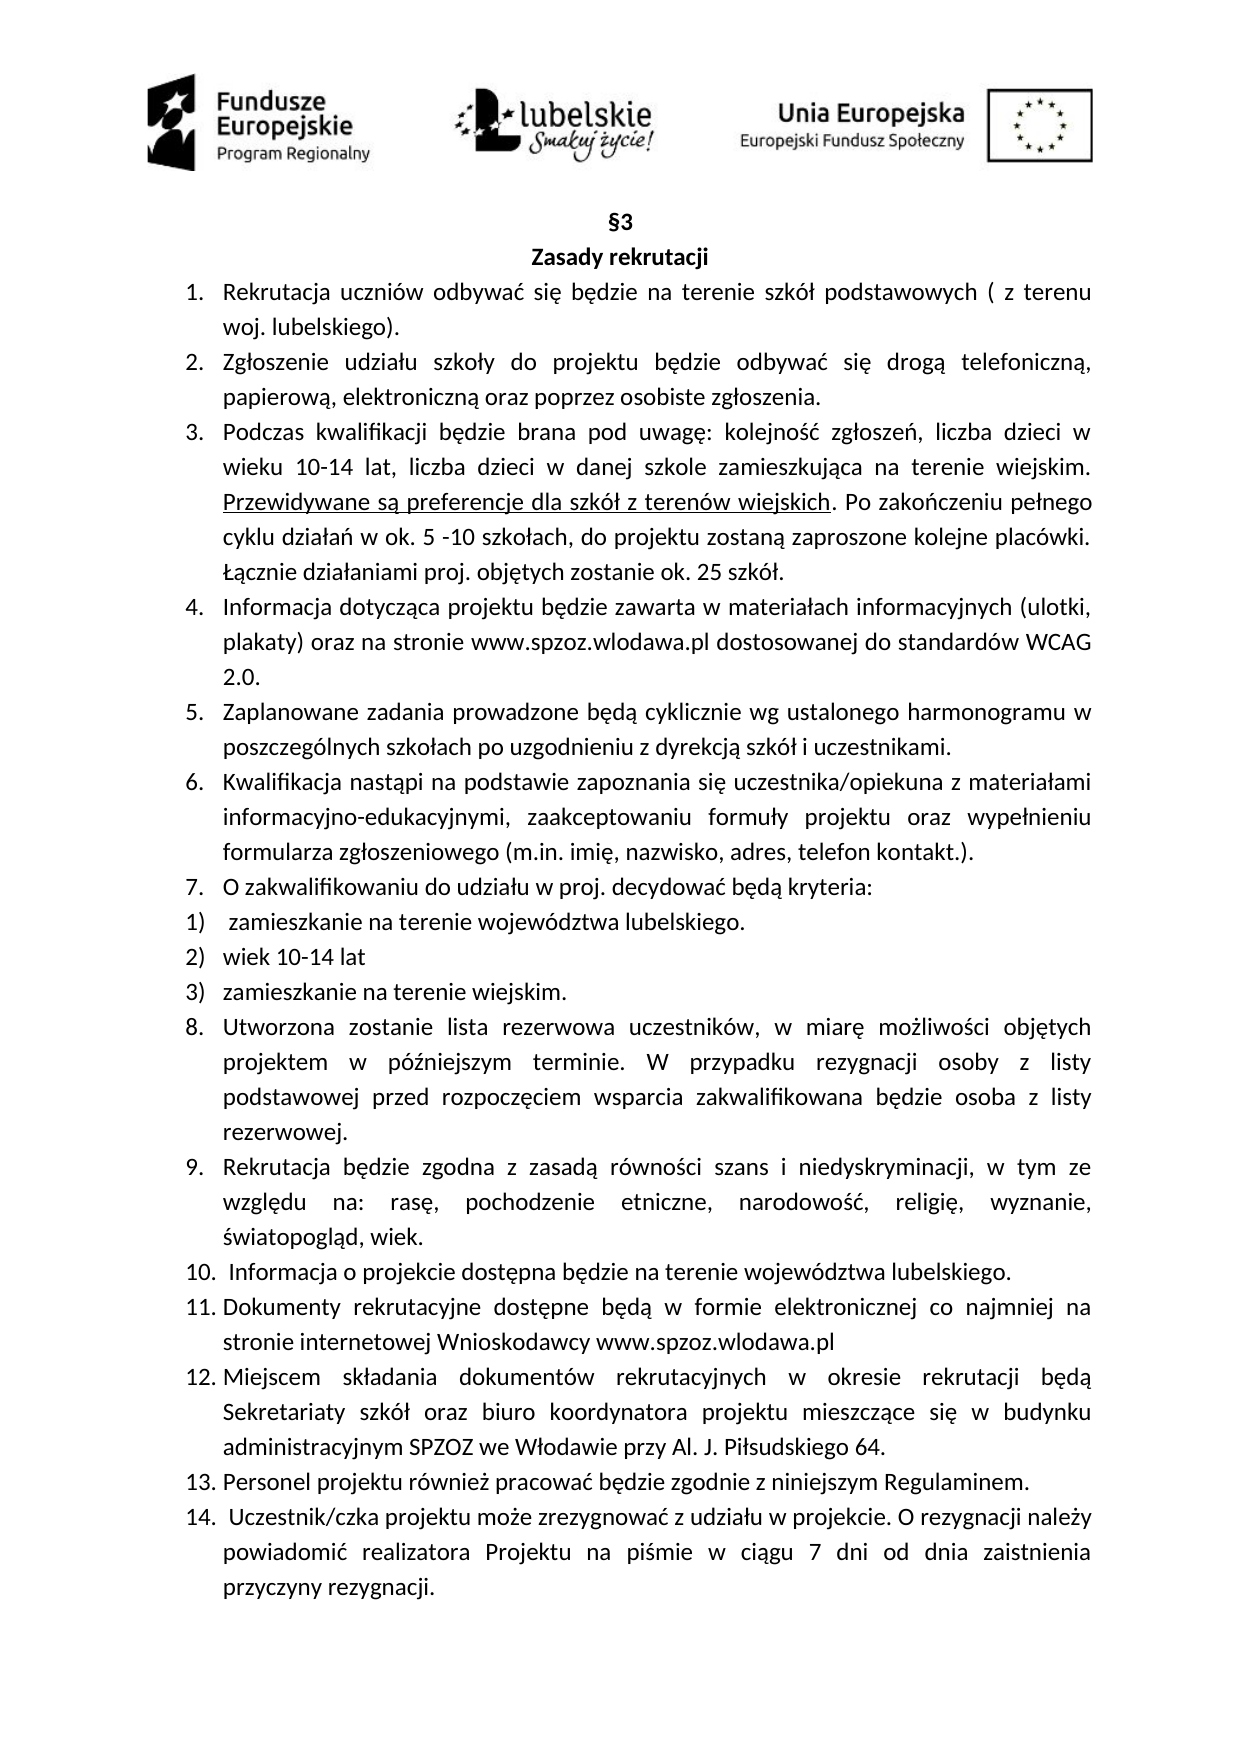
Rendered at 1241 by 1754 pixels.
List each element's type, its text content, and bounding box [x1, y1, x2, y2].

list O zakwalifikowaniu do udziału w proj. decydować będą kryteria: [185, 871, 1093, 901]
list wiek 10-14 lat [185, 941, 1093, 971]
list Uczestnik/czka projektu może zrezygnować z udziału w projekcie. O rezygnacji należy powiadomić realizatora Projektu na piśmie w ciągu 7 dni od dnia zaistnienia przyczyny rezygnacji. [185, 1501, 1093, 1601]
list Zgłoszenie udziału szkoły do projektu będzie odbywać się drogą telefoniczną, papierową, elektroniczną oraz poprzez osobiste zgłoszenia. [185, 346, 1093, 411]
list zamieszkanie na terenie województwa lubelskiego. [185, 906, 1093, 936]
list Podczas kwalifikacji będzie brana pod uwagę: kolejność zgłoszeń, liczba dzieci w wieku 10-14 lat, liczba dzieci w danej szkole zamieszkująca na terenie wiejskim. Przewidywane są preferencje dla szkół z terenów wiejskich. Po zakończeniu pełnego cyklu działań w ok. 5 -10 szkołach, do projektu zostaną zaproszone kolejne placówki. Łącznie działaniami proj. objętych zostanie ok. 25 szkół. [185, 416, 1093, 586]
list Dokumenty rekrutacyjne dostępne będą w formie elektronicznej co najmniej na stronie internetowej Wnioskodawcy www.spzoz.wlodawa.pl [185, 1291, 1093, 1356]
list Rekrutacja uczniów odbywać się będzie na terenie szkół podstawowych ( z terenu woj. lubelskiego). [185, 276, 1093, 341]
list Utworzona zostanie lista rezerwowa uczestników, w miarę możliwości objętych projektem w późniejszym terminie. W przypadku rezygnacji osoby z listy podstawowej przed rozpoczęciem wsparcia zakwalifikowana będzie osoba z listy rezerwowej. [185, 1011, 1093, 1146]
list zamieszkanie na terenie wiejskim. [185, 976, 1093, 1006]
list Informacja o projekcie dostępna będzie na terenie województwa lubelskiego. [185, 1256, 1093, 1286]
text §3 [148, 206, 1093, 236]
list Personel projektu również pracować będzie zgodnie z niniejszym Regulaminem. [185, 1466, 1093, 1496]
list Rekrutacja będzie zgodna z zasadą równości szans i niedyskryminacji, w tym ze względu na: rasę, pochodzenie etniczne, narodowość, religię, wyznanie, światopogląd, wiek. [185, 1151, 1093, 1251]
list Miejscem składania dokumentów rekrutacyjnych w okresie rekrutacji będą Sekretariaty szkół oraz biuro koordynatora projektu mieszczące się w budynku administracyjnym SPZOZ we Włodawie przy Al. J. Piłsudskiego 64. [185, 1361, 1093, 1461]
picture [147, 73, 1093, 171]
list Zaplanowane zadania prowadzone będą cyklicznie wg ustalonego harmonogramu w poszczególnych szkołach po uzgodnieniu z dyrekcją szkół i uczestnikami. [185, 696, 1093, 761]
list Kwalifikacja nastąpi na podstawie zapoznania się uczestnika/opiekuna z materiałami informacyjno-edukacyjnymi, zaakceptowaniu formuły projektu oraz wypełnieniu formularza zgłoszeniowego (m.in. imię, nazwisko, adres, telefon kontakt.). [185, 766, 1093, 866]
list Informacja dotycząca projektu będzie zawarta w materiałach informacyjnych (ulotki, plakaty) oraz na stronie www.spzoz.wlodawa.pl dostosowanej do standardów WCAG 2.0. [185, 591, 1093, 691]
text Zasady rekrutacji [148, 241, 1093, 271]
